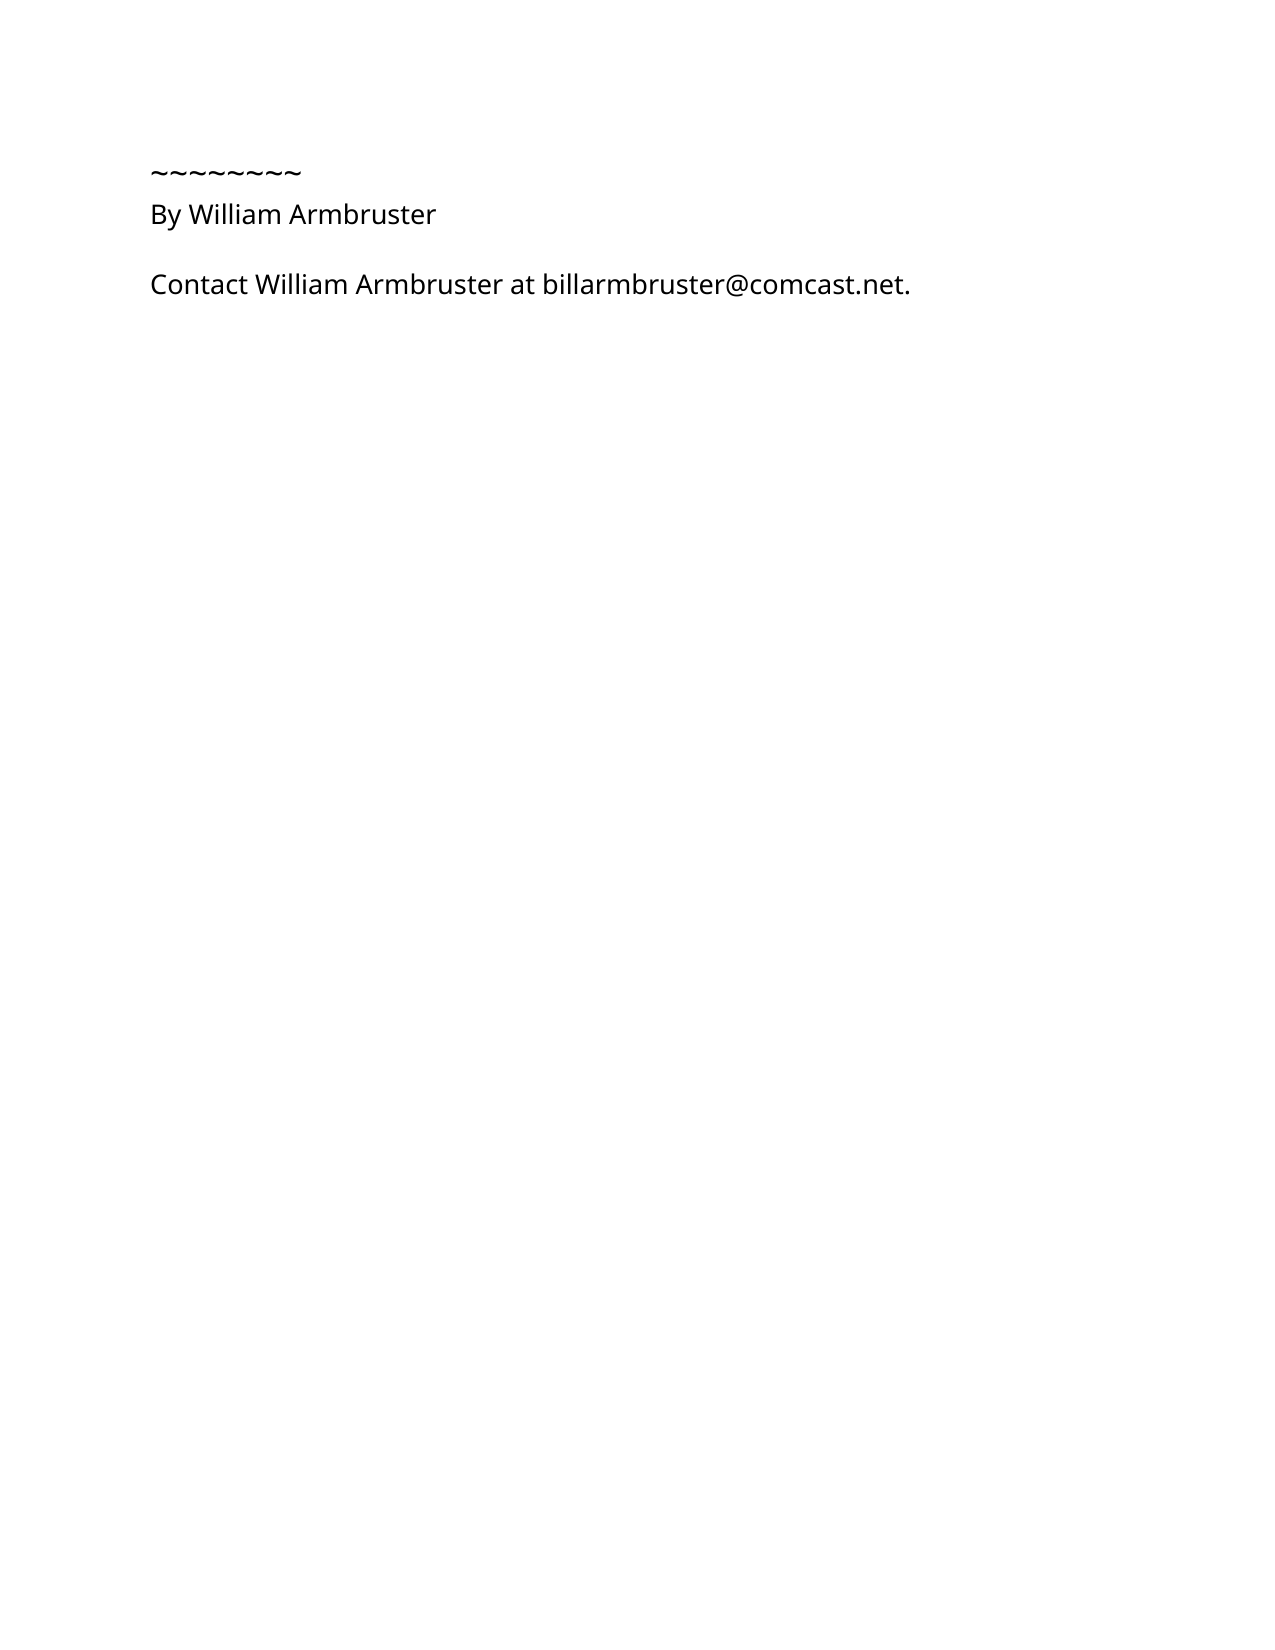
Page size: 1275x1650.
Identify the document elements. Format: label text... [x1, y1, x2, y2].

text By William Armbruster [150, 195, 1125, 232]
text ~~~~~~~~ [150, 150, 1125, 195]
text Contact William Armbruster at billarmbruster@comcast.net. [150, 266, 1125, 302]
